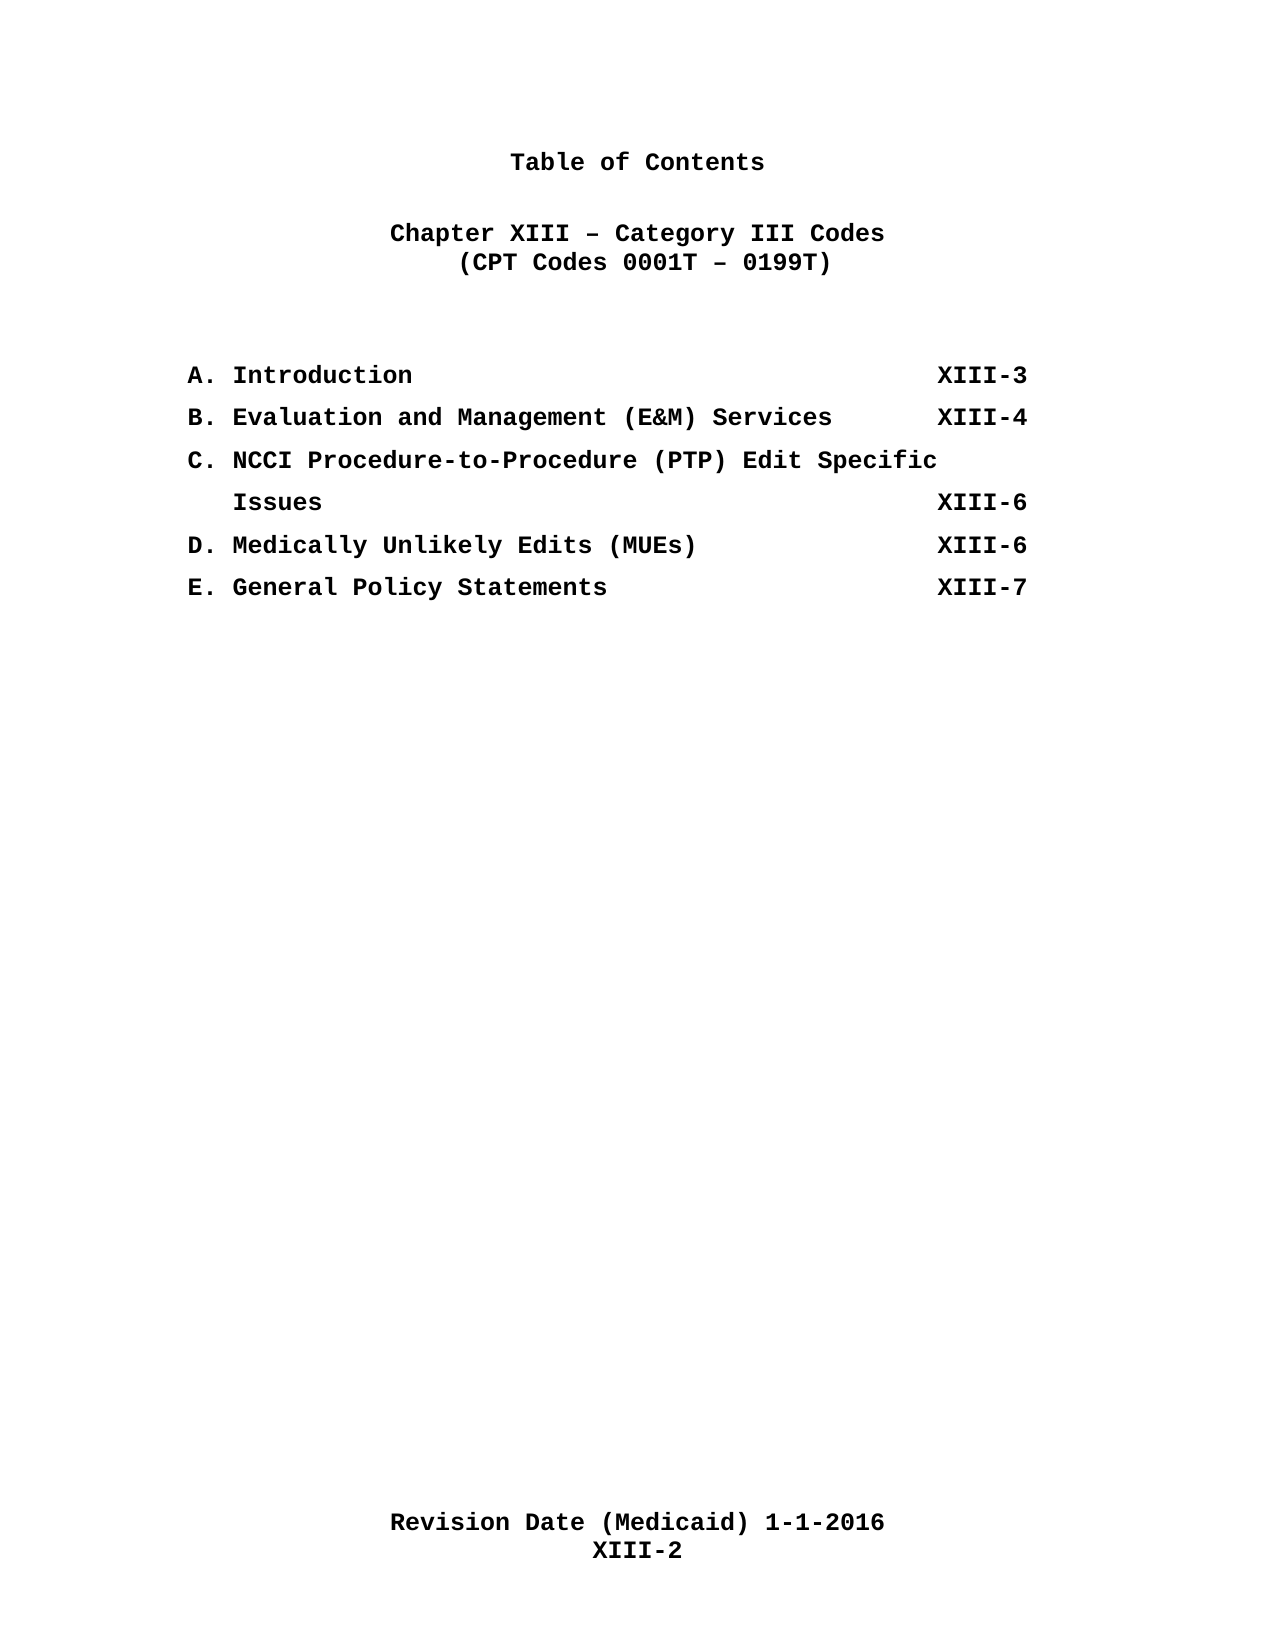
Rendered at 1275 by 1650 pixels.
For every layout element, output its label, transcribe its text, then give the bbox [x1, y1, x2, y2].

text B. Evaluation and Management (E&M) Services XIII-4 [187, 405, 1087, 433]
text (CPT Codes 0001T – 0199T) [187, 249, 1087, 277]
text Issues XIII-6 [187, 490, 1087, 518]
text Chapter XIII – Category III Codes [187, 221, 1087, 249]
text D. Medically Unlikely Edits (MUEs) XIII-6 [187, 532, 1087, 561]
text A. Introduction XIII-3 [187, 362, 1087, 391]
text E. General Policy Statements XIII-7 [187, 575, 1087, 603]
text Table of Contents [187, 150, 1087, 178]
text C. NCCI Procedure-to-Procedure (PTP) Edit Specific [187, 447, 1087, 476]
